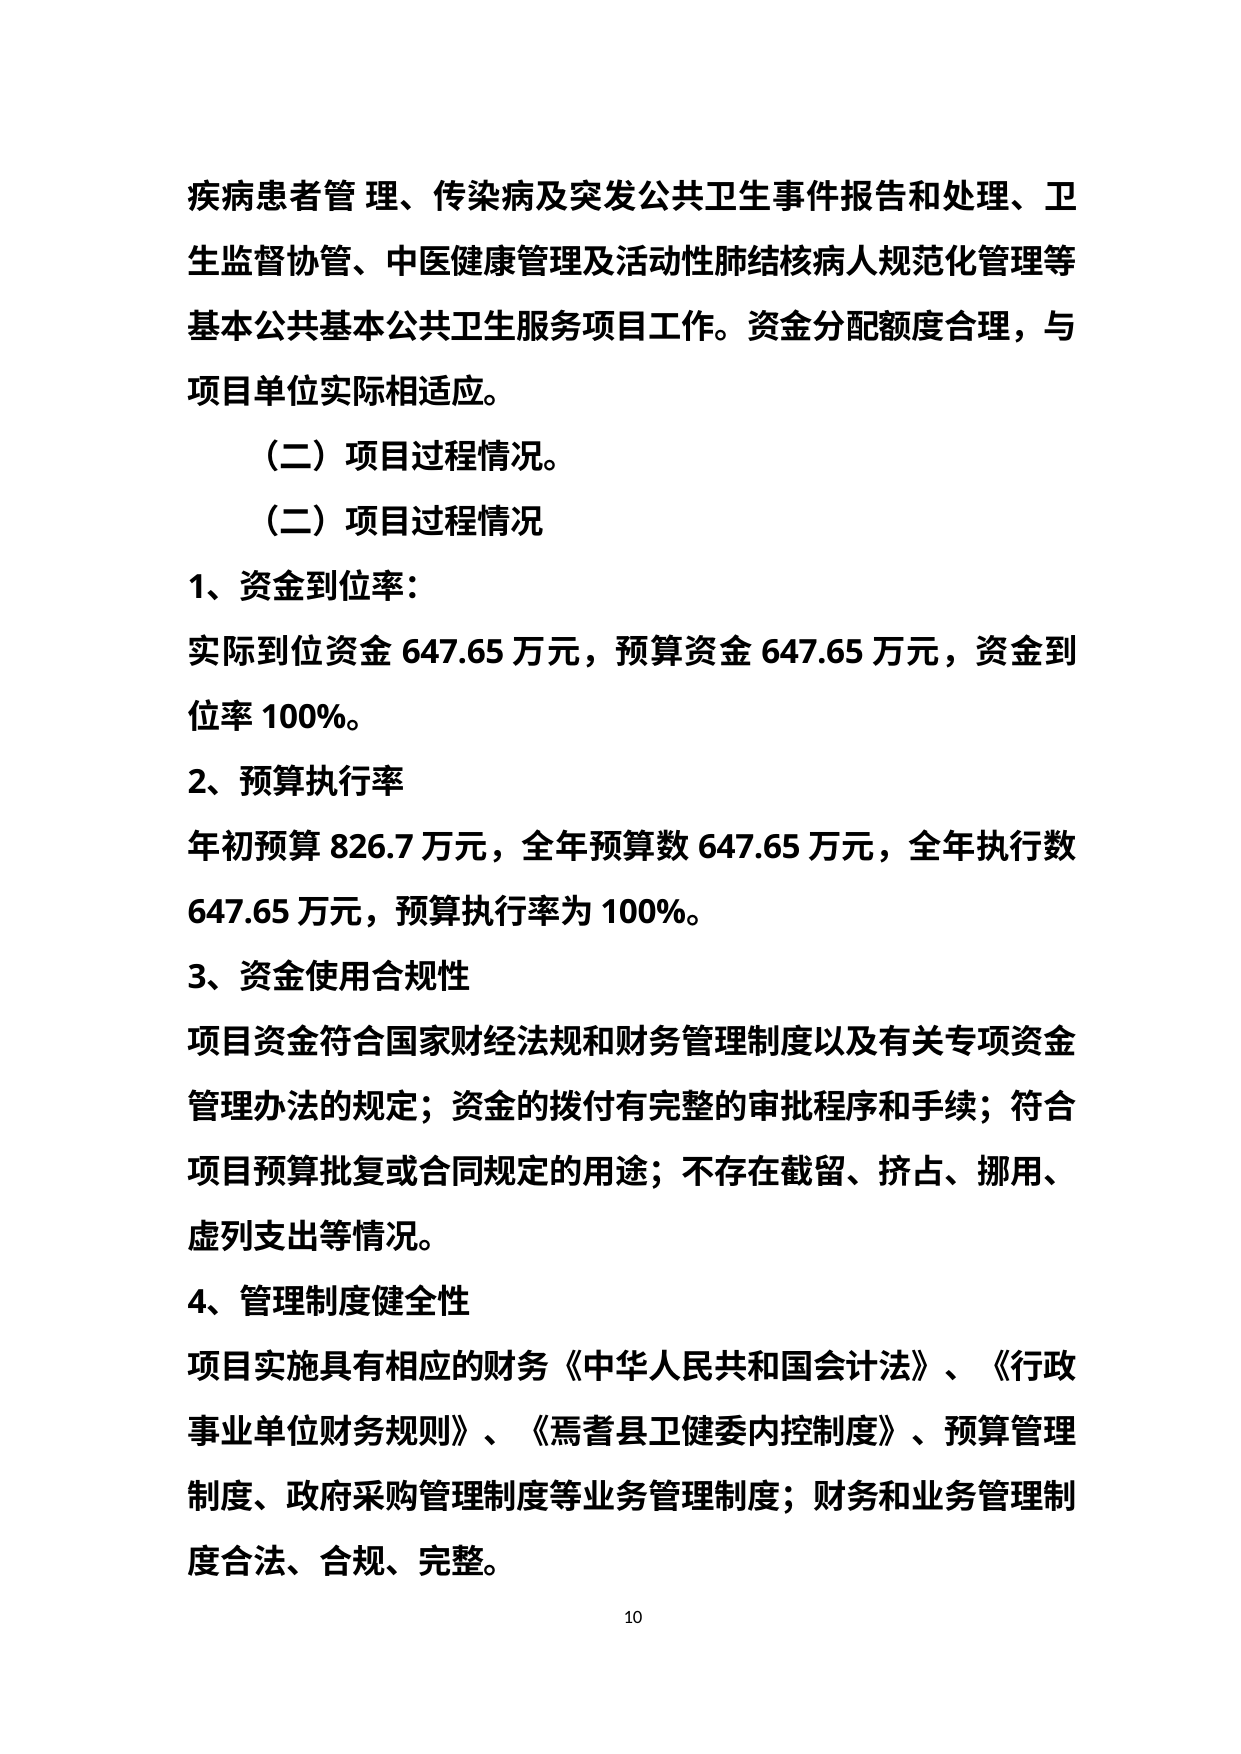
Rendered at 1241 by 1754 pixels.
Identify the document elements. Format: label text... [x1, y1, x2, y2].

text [187, 487, 1078, 1592]
text （二）项目过程情况。 [187, 422, 1078, 487]
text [187, 162, 1078, 422]
